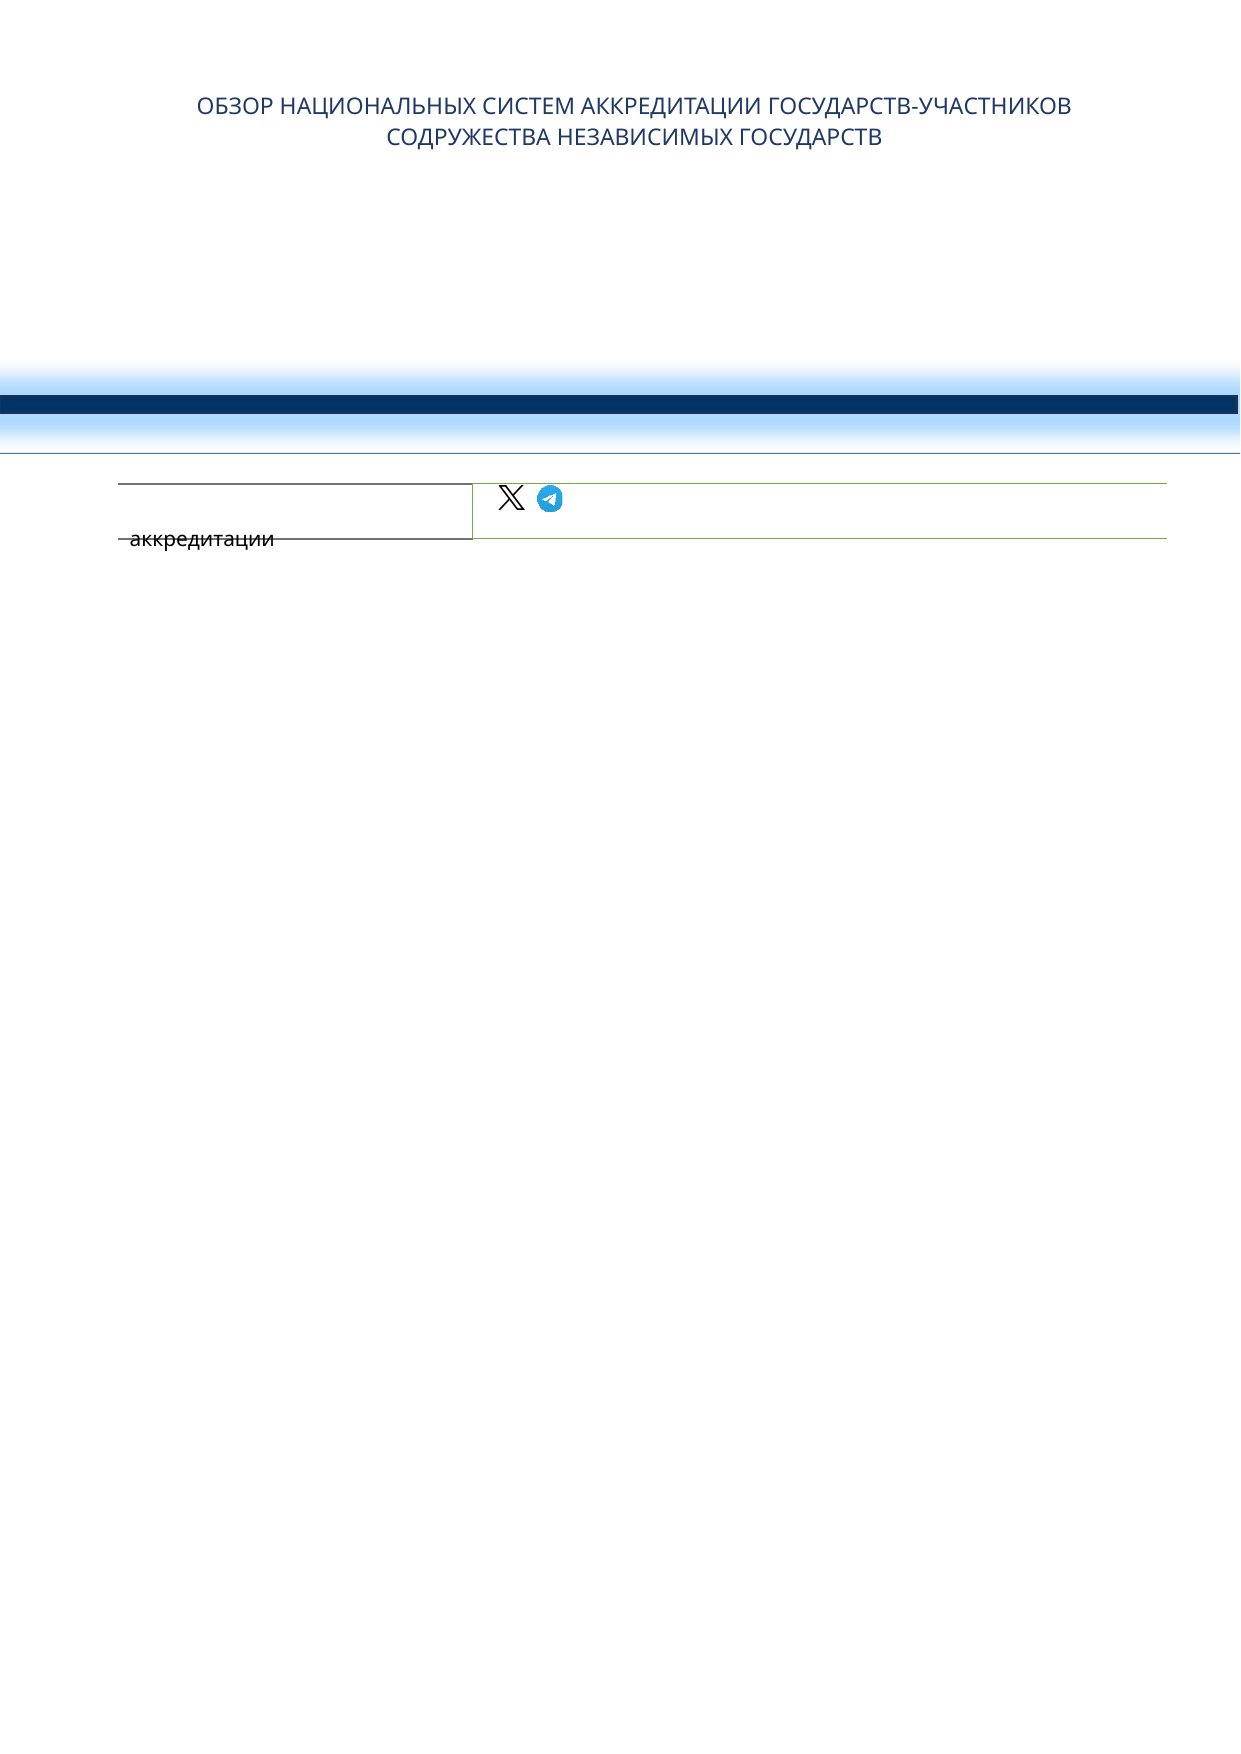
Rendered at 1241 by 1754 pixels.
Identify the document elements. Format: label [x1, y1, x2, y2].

picture [537, 485, 563, 512]
picture [498, 485, 525, 510]
table_cell [473, 484, 1167, 538]
